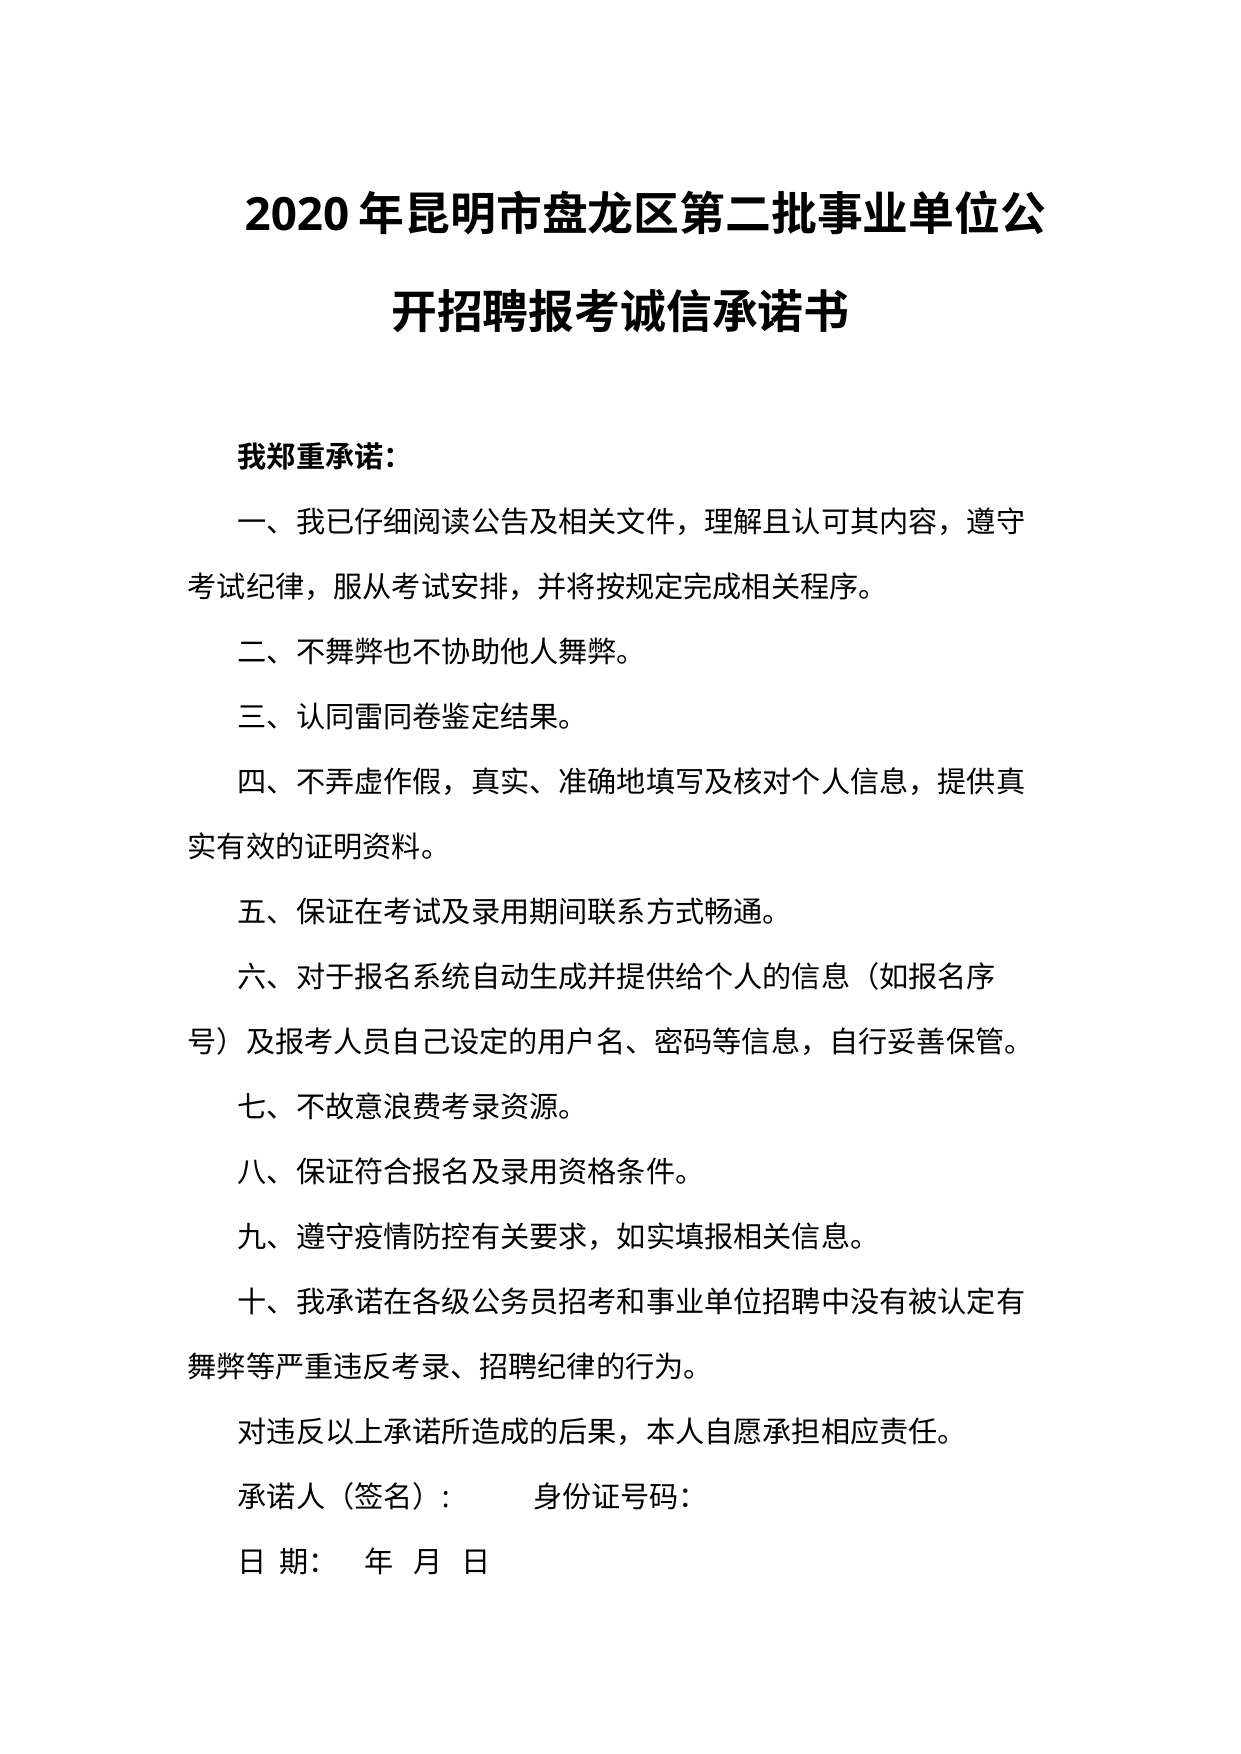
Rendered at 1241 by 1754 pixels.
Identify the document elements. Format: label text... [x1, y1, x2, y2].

text 日 期： 年 月 日 [187, 1527, 1053, 1592]
text 一、我已仔细阅读公告及相关文件，理解且认可其内容，遵守考试纪律，服从考试安排，并将按规定完成相关程序。 [187, 487, 1053, 617]
text 八、保证符合报名及录用资格条件。 [187, 1137, 1053, 1202]
text 七、不故意浪费考录资源。 [187, 1072, 1053, 1137]
text 四、不弄虚作假，真实、准确地填写及核对个人信息，提供真实有效的证明资料。 [187, 747, 1053, 877]
text 2020年昆明市盘龙区第二批事业单位公开招聘报考诚信承诺书 [187, 162, 1053, 357]
text 对违反以上承诺所造成的后果，本人自愿承担相应责任。 [187, 1397, 1053, 1462]
text 十、我承诺在各级公务员招考和事业单位招聘中没有被认定有舞弊等严重违反考录、招聘纪律的行为。 [187, 1267, 1053, 1397]
text 五、保证在考试及录用期间联系方式畅通。 [187, 877, 1053, 942]
text 三、认同雷同卷鉴定结果。 [187, 682, 1053, 747]
text 二、不舞弊也不协助他人舞弊。 [187, 617, 1053, 682]
text 我郑重承诺： [187, 422, 1053, 487]
text 承诺人（签名）: 身份证号码： [187, 1462, 1053, 1527]
text 六、对于报名系统自动生成并提供给个人的信息（如报名序号）及报考人员自己设定的用户名、密码等信息，自行妥善保管。 [187, 942, 1053, 1072]
text 九、遵守疫情防控有关要求，如实填报相关信息。 [187, 1202, 1053, 1267]
